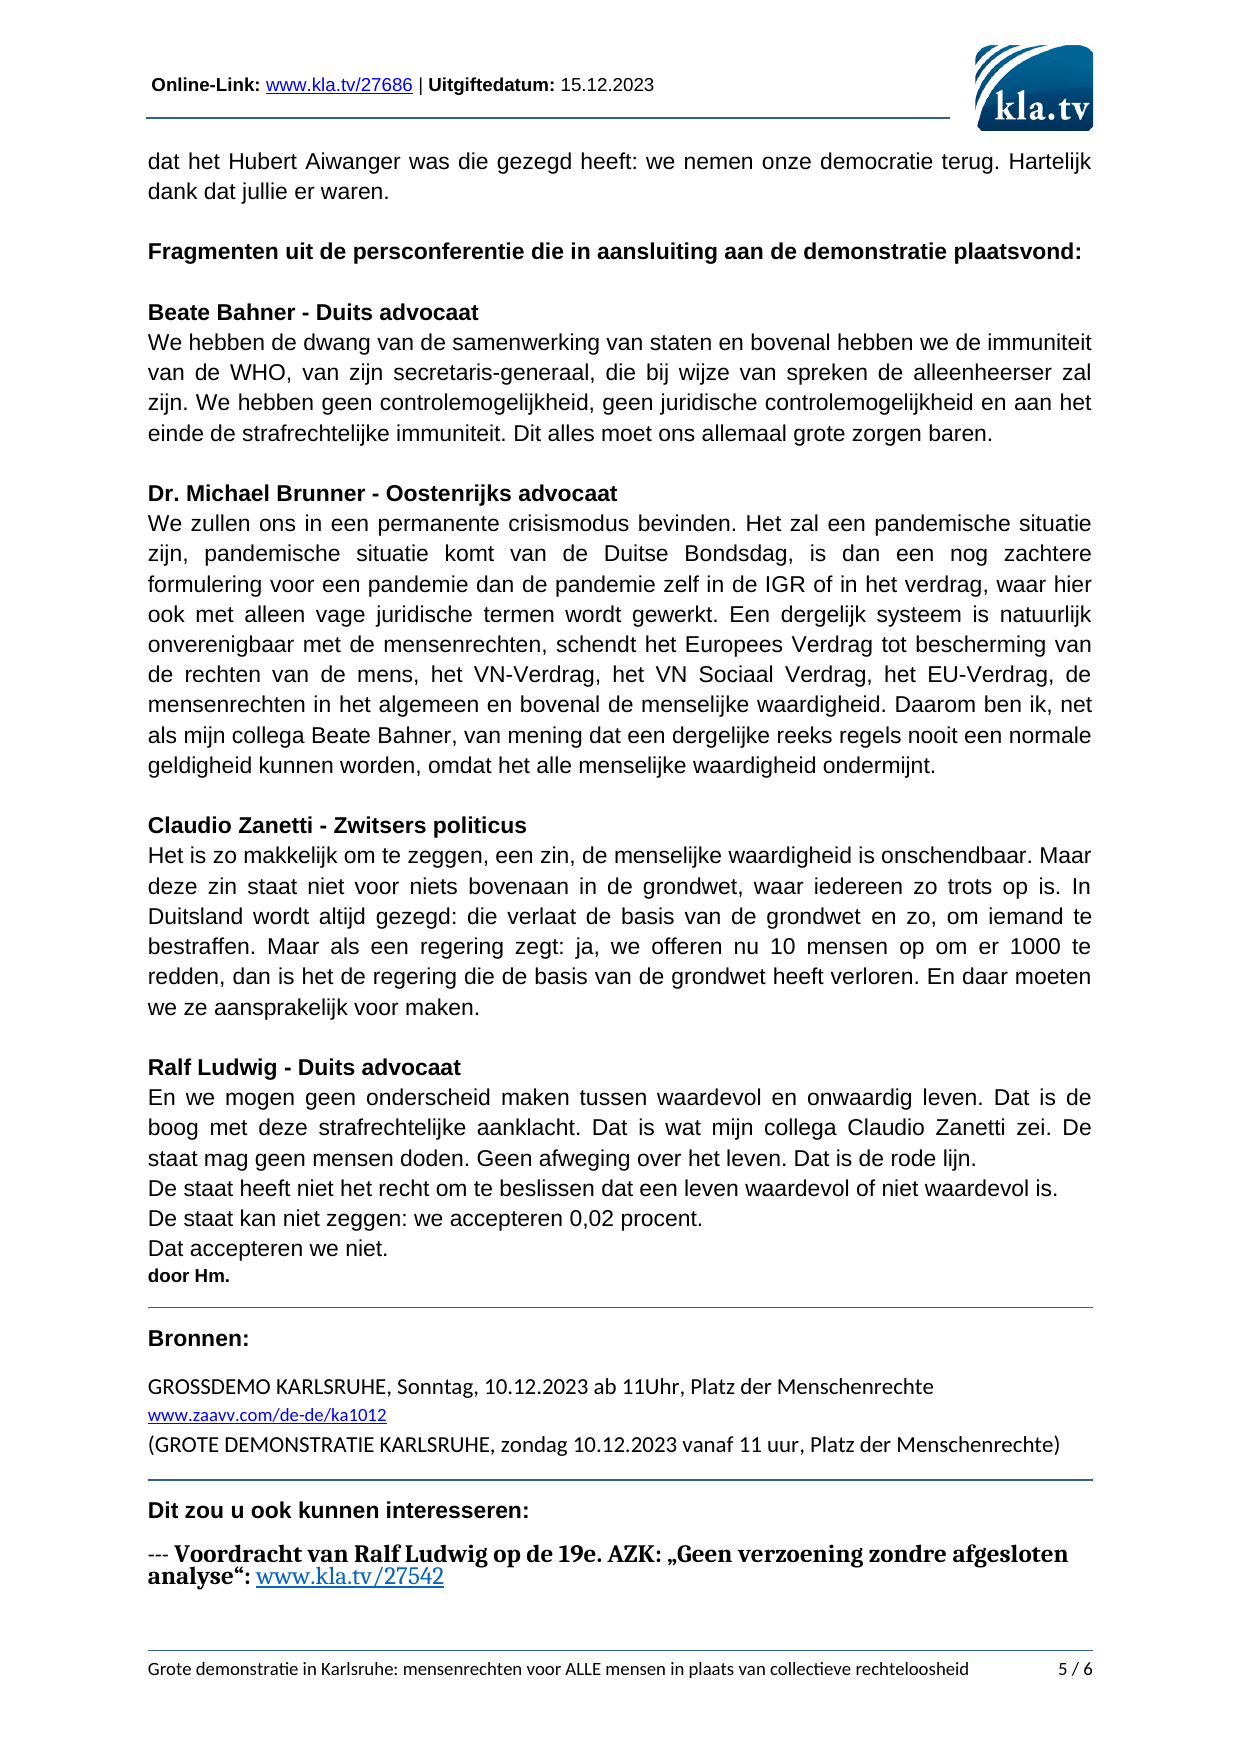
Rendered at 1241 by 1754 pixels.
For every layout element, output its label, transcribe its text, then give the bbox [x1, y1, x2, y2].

text Beate Bahner - Duits advocaat [148, 299, 1093, 325]
text Dr. Michael Brunner - Oostenrijks advocaat [148, 480, 1093, 506]
text Fragmenten uit de persconferentie die in aansluiting aan de demonstratie plaatsvond: [148, 238, 1093, 264]
text door Hm. [148, 1265, 1093, 1287]
text We hebben de dwang van de samenwerking van staten en bovenal hebben we de immuniteit van de WHO, van zijn secretaris-generaal, die bij wijze van spreken de alleenheerser zal zijn. We hebben geen controlemogelijkheid, geen juridische controlemogelijkheid en aan het einde de strafrechtelijke immuniteit. Dit alles moet ons allemaal grote zorgen baren. [148, 329, 1093, 446]
text Dat accepteren we niet. [148, 1235, 1093, 1261]
text Claudio Zanetti - Zwitsers politicus [148, 812, 1093, 838]
text En we mogen geen onderscheid maken tussen waardevol en onwaardig leven. Dat is de boog met deze strafrechtelijke aanklacht. Dat is wat mijn collega Claudio Zanetti zei. De staat mag geen mensen doden. Geen afweging over het leven. Dat is de rode lijn. [148, 1084, 1093, 1171]
text Bronnen: [148, 1308, 1093, 1351]
text De staat heeft niet het recht om te beslissen dat een leven waardevol of niet waardevol is. [148, 1175, 1093, 1201]
text Dit zou u ook kunnen interesseren: [148, 1481, 1093, 1524]
text Het is zo makkelijk om te zeggen, een zin, de menselijke waardigheid is onschendbaar. Maar deze zin staat niet voor niets bovenaan in de grondwet, waar iedereen zo trots op is. In Duitsland wordt altijd gezegd: die verlaat de basis van de grondwet en zo, om iemand te bestraffen. Maar als een regering zegt: ja, we offeren nu 10 mensen op om er 1000 te redden, dan is het de regering die de basis van de grondwet heeft verloren. En daar moeten we ze aansprakelijk voor maken. [148, 842, 1093, 1020]
text --- Voordracht van Ralf Ludwig op de 19e. AZK: „Geen verzoening zondre afgesloten analyse“: www.kla.tv/27542 [148, 1544, 1093, 1590]
text Ralf Ludwig - Duits advocaat [148, 1054, 1093, 1080]
text We zullen ons in een permanente crisismodus bevinden. Het zal een pandemische situatie zijn, pandemische situatie komt van de Duitse Bondsdag, is dan een nog zachtere formulering voor een pandemie dan de pandemie zelf in de IGR of in het verdrag, waar hier ook met alleen vage juridische termen wordt gewerkt. Een dergelijk systeem is natuurlijk onverenigbaar met de mensenrechten, schendt het Europees Verdrag tot bescherming van de rechten van de mens, het VN-Verdrag, het VN Sociaal Verdrag, het EU-Verdrag, de mensenrechten in het algemeen en bovenal de menselijke waardigheid. Daarom ben ik, net als mijn collega Beate Bahner, van mening dat een dergelijke reeks regels nooit een normale geldigheid kunnen worden, omdat het alle menselijke waardigheid ondermijnt. [148, 510, 1093, 778]
text GROSSDEMO KARLSRUHE, Sonntag, 10.12.2023 ab 11Uhr, Platz der Menschenrechte www.zaavv.com/de-de/ka1012 (GROTE DEMONSTRATIE KARLSRUHE, zondag 10.12.2023 vanaf 11 uur, Platz der Menschenrechte) [148, 1372, 1093, 1458]
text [148, 148, 1093, 204]
text De staat kan niet zeggen: we accepteren 0,02 procent. [148, 1205, 1093, 1231]
